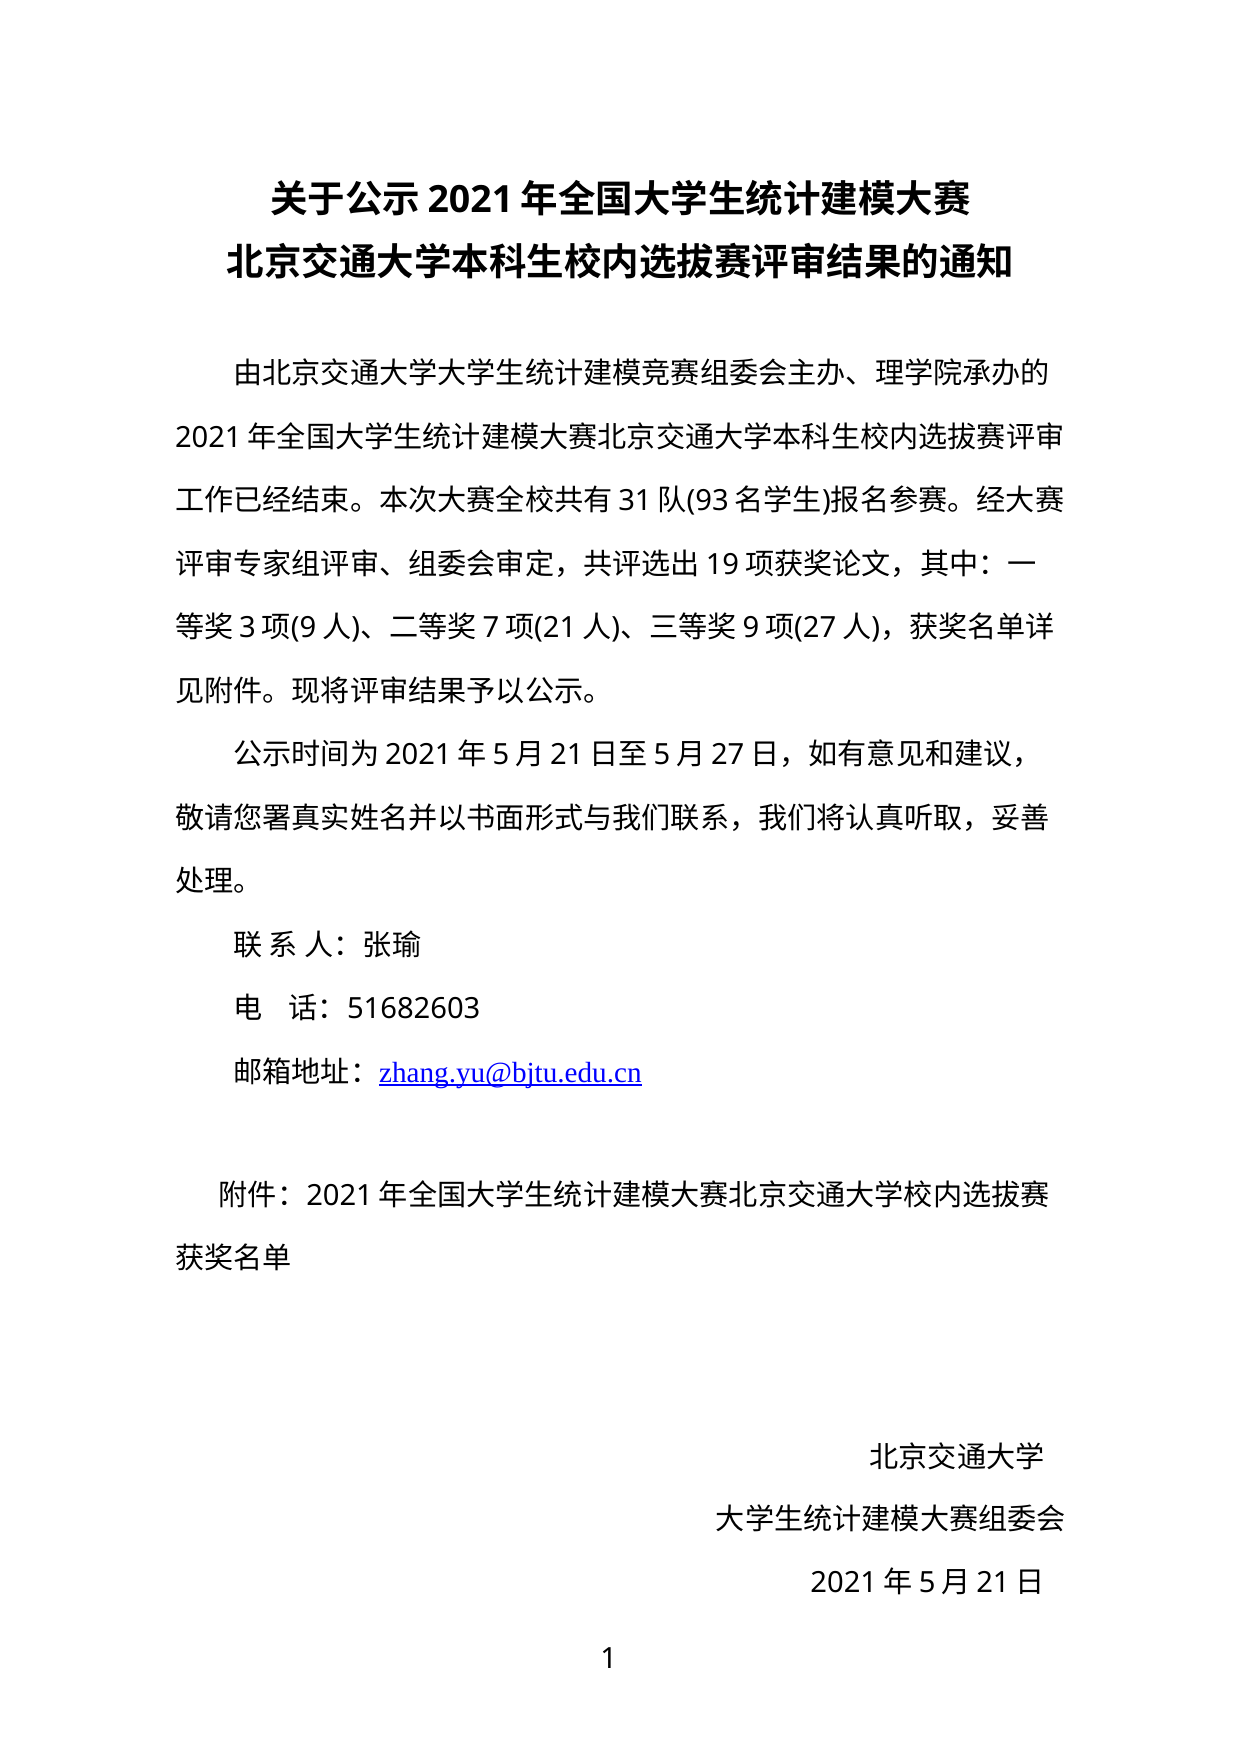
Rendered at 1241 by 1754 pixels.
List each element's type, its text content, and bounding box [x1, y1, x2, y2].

text 公示时间为2021年5月21日至5月27日，如有意见和建议，敬请您署真实姓名并以书面形式与我们联系，我们将认真听取，妥善处理。 [175, 731, 1065, 900]
text 北京交通大学本科生校内选拔赛评审结果的通知 [175, 225, 1065, 287]
text 2021年5月21日 [175, 1542, 1044, 1605]
text 联 系 人：张瑜 [175, 921, 1065, 964]
text 北京交通大学 [175, 1417, 1044, 1480]
text 大学生统计建模大赛组委会 [175, 1480, 1065, 1542]
text 电 话：51682603 [175, 985, 1065, 1027]
text 由北京交通大学大学生统计建模竞赛组委会主办、理学院承办的2021年全国大学生统计建模大赛北京交通大学本科生校内选拔赛评审工作已经结束。本次大赛全校共有31队(93名学生)报名参赛。经大赛评审专家组评审、组委会审定，共评选出19项获奖论文，其中：一等奖3项(9人)、二等奖7项(21人)、三等奖9项(27人)，获奖名单详见附件。现将评审结果予以公示。 [175, 350, 1065, 710]
text 邮箱地址：zhang.yu@bjtu.edu.cn [175, 1048, 1065, 1091]
text 附件：2021年全国大学生统计建模大赛北京交通大学校内选拔赛获奖名单 [175, 1171, 1065, 1277]
text 关于公示2021年全国大学生统计建模大赛 [175, 162, 1065, 225]
